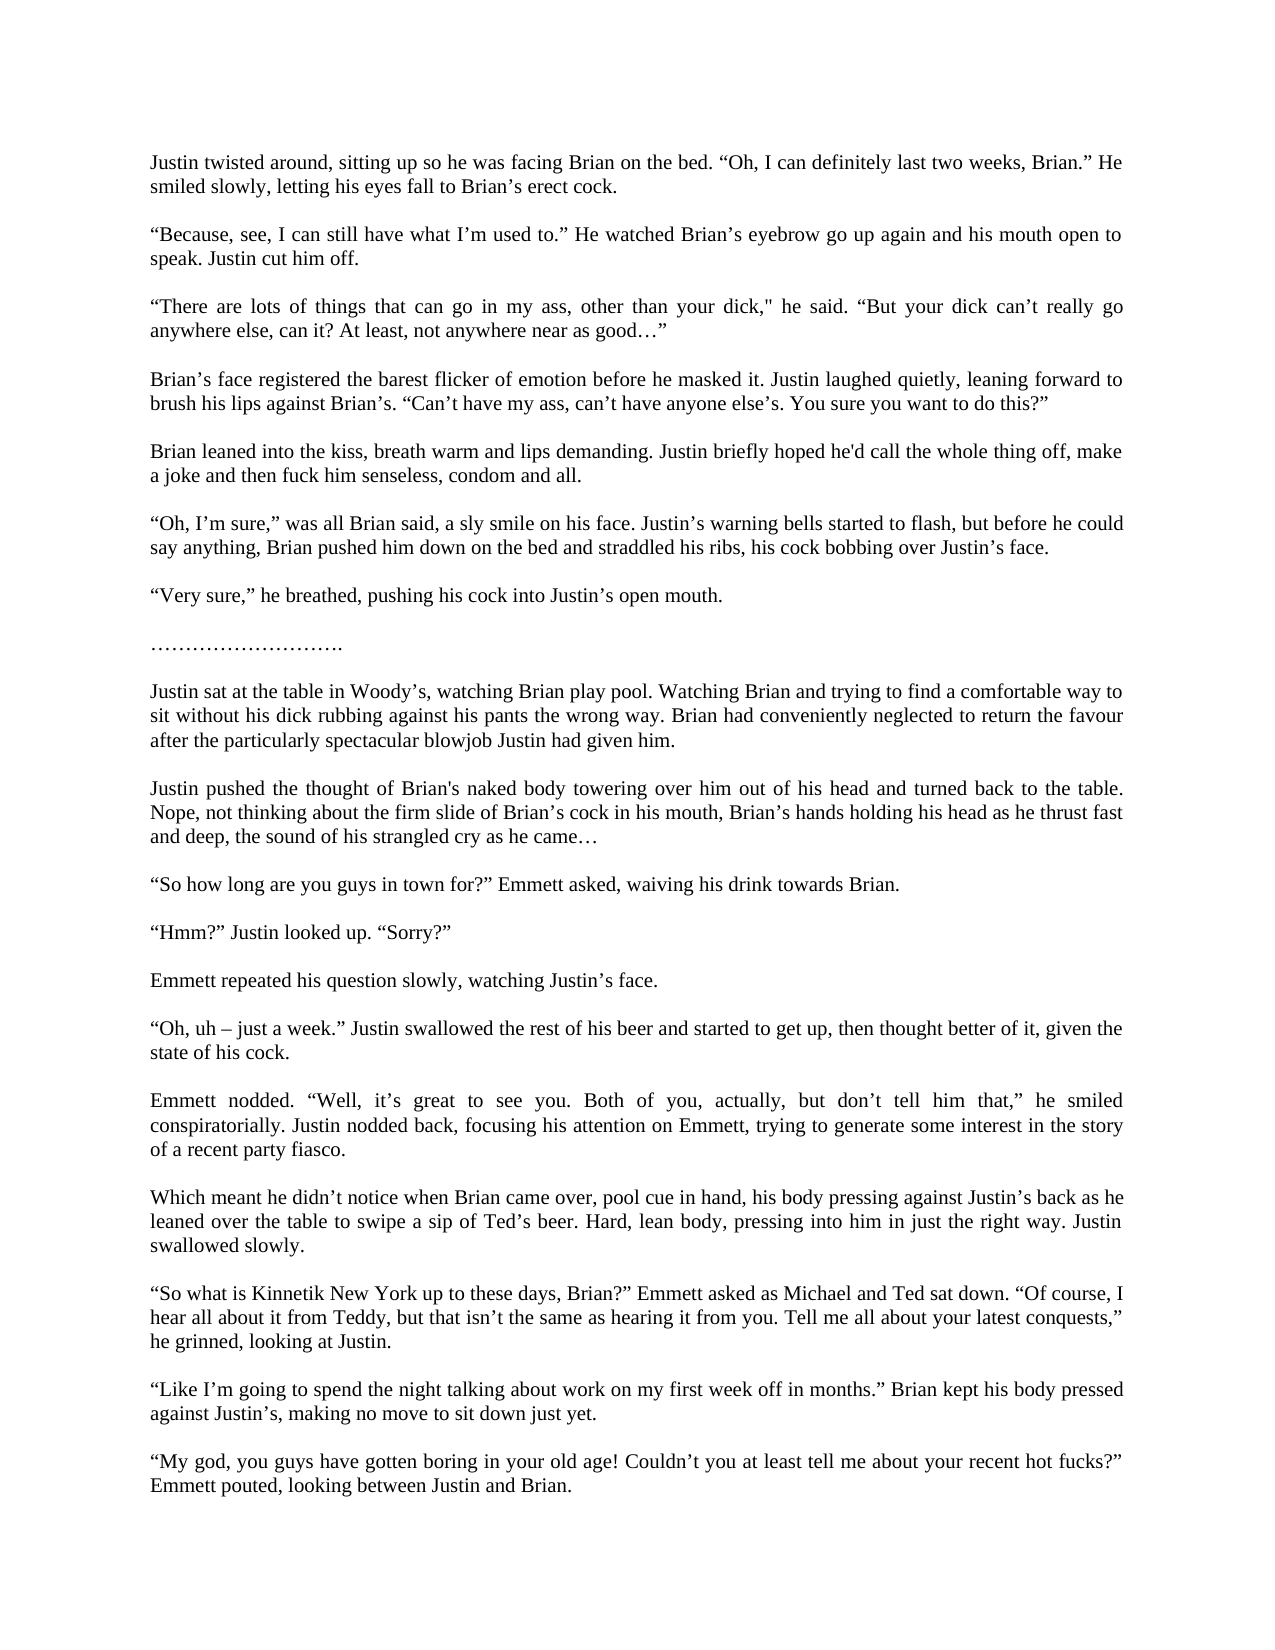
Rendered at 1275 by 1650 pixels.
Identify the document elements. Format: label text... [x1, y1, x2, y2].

text Justin sat at the table in Woody’s, watching Brian play pool. Watching Brian and trying to find a comfortable way to sit without his dick rubbing against his pants the wrong way. Brian had conveniently neglected to return the favour after the particularly spectacular blowjob Justin had given him. [150, 679, 1125, 752]
text “There are lots of things that can go in my ass, other than your dick," he said. “But your dick can’t really go anywhere else, can it? At least, not anywhere near as good…” [150, 294, 1125, 342]
text “Like I’m going to spend the night talking about work on my first week off in months.” Brian kept his body pressed against Justin’s, making no move to sit down just yet. [150, 1377, 1125, 1425]
text Justin twisted around, sitting up so he was facing Brian on the bed. “Oh, I can definitely last two weeks, Brian.” He smiled slowly, letting his eyes fall to Brian’s erect cock. [150, 150, 1125, 198]
text Brian leaned into the kiss, breath warm and lips demanding. Justin briefly hoped he'd call the whole thing off, make a joke and then fuck him senseless, condom and all. [150, 439, 1125, 487]
text “Because, see, I can still have what I’m used to.” He watched Brian’s eyebrow go up again and his mouth open to speak. Justin cut him off. [150, 222, 1125, 270]
text “Hmm?” Justin looked up. “Sorry?” [150, 920, 1125, 944]
text Which meant he didn’t notice when Brian came over, pool cue in hand, his body pressing against Justin’s back as he leaned over the table to swipe a sip of Ted’s beer. Hard, lean body, pressing into him in just the right way. Justin swallowed slowly. [150, 1185, 1125, 1257]
text ………………………. [150, 631, 1125, 655]
text Emmett nodded. “Well, it’s great to see you. Both of you, actually, but don’t tell him that,” he smiled conspiratorially. Justin nodded back, focusing his attention on Emmett, trying to generate some interest in the story of a recent party fiasco. [150, 1088, 1125, 1161]
text “So what is Kinnetik New York up to these days, Brian?” Emmett asked as Michael and Ted sat down. “Of course, I hear all about it from Teddy, but that isn’t the same as hearing it from you. Tell me all about your latest conquests,” he grinned, looking at Justin. [150, 1281, 1125, 1353]
text “So how long are you guys in town for?” Emmett asked, waiving his drink towards Brian. [150, 872, 1125, 896]
text “Oh, I’m sure,” was all Brian said, a sly smile on his face. Justin’s warning bells started to flash, but before he could say anything, Brian pushed him down on the bed and straddled his ribs, his cock bobbing over Justin’s face. [150, 511, 1125, 559]
text “Oh, uh – just a week.” Justin swallowed the rest of his beer and started to get up, then thought better of it, given the state of his cock. [150, 1016, 1125, 1064]
text “Very sure,” he breathed, pushing his cock into Justin’s open mouth. [150, 583, 1125, 607]
text Brian’s face registered the barest flicker of emotion before he masked it. Justin laughed quietly, leaning forward to brush his lips against Brian’s. “Can’t have my ass, can’t have anyone else’s. You sure you want to do this?” [150, 367, 1125, 415]
text Emmett repeated his question slowly, watching Justin’s face. [150, 968, 1125, 992]
text “My god, you guys have gotten boring in your old age! Couldn’t you at least tell me about your recent hot fucks?” Emmett pouted, looking between Justin and Brian. [150, 1449, 1125, 1497]
text Justin pushed the thought of Brian's naked body towering over him out of his head and turned back to the table. Nope, not thinking about the firm slide of Brian’s cock in his mouth, Brian’s hands holding his head as he thrust fast and deep, the sound of his strangled cry as he came… [150, 776, 1125, 848]
